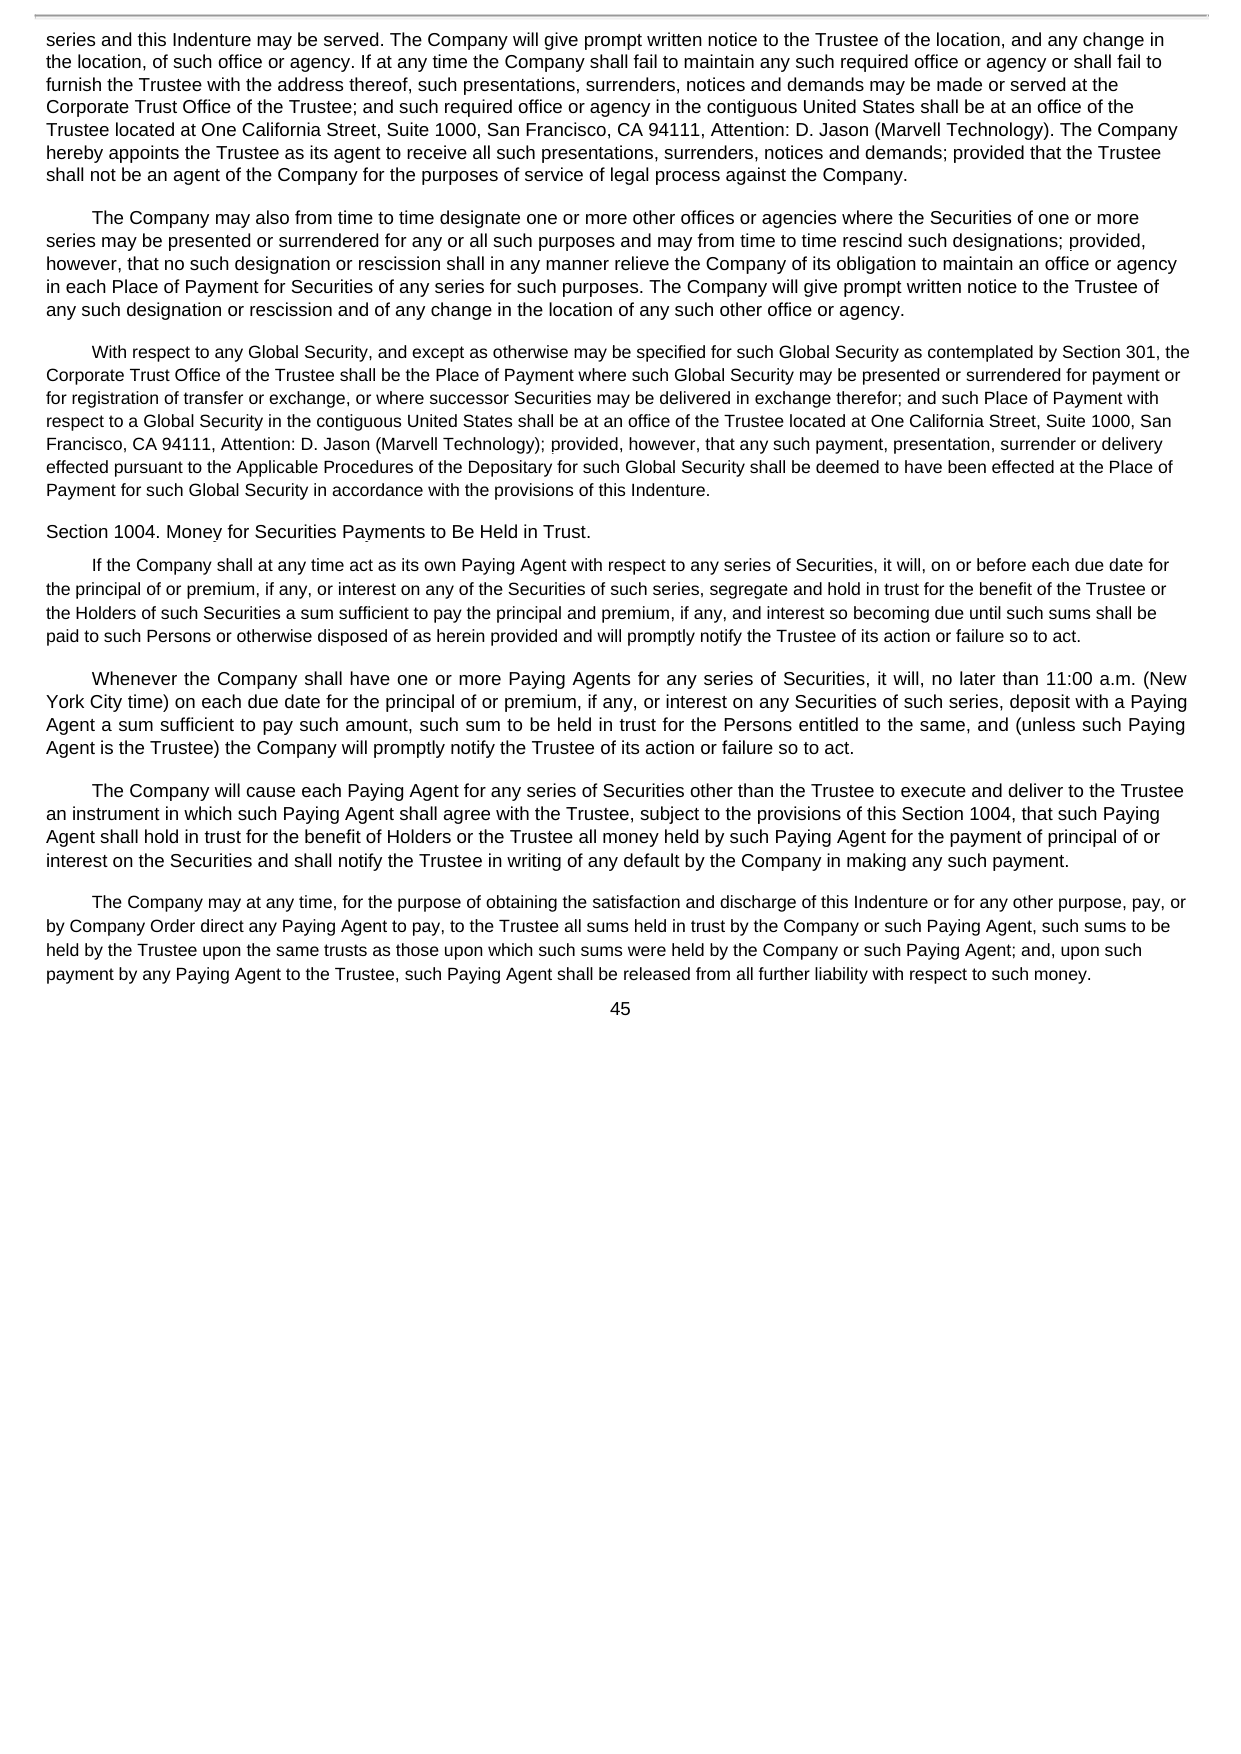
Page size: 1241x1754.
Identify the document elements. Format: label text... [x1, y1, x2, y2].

text 45 [46, 998, 1194, 1019]
text Whenever the Company shall have one or more Paying Agents for any series of Securities, it will, no later than 11:00 a.m. (New York City time) on each due date for the principal of or premium, if any, or interest on any Securities of such series, deposit with a Paying Agent a sum sufficient to pay such amount, such sum to be held in trust for the Persons entitled to the same, and (unless such Paying Agent is the Trustee) the Company will promptly notify the Trustee of its action or failure so to act. [46, 667, 1188, 759]
text The Company may also from time to time designate one or more other offices or agencies where the Securities of one or more series may be presented or surrendered for any or all such purposes and may from time to time rescind such designations; provided, however, that no such designation or rescission shall in any manner relieve the Company of its obligation to maintain an office or agency in each Place of Payment for Securities of any series for such purposes. The Company will give prompt written notice to the Trustee of any such designation or rescission and of any change in the location of any such other office or agency. [46, 207, 1186, 321]
text series and this Indenture may be served. The Company will give prompt written notice to the Trustee of the location, and any change in the location, of such office or agency. If at any time the Company shall fail to maintain any such required office or agency or shall fail to furnish the Trustee with the address thereof, such presentations, surrenders, notices and demands may be made or served at the Corporate Trust Office of the Trustee; and such required office or agency in the contiguous United States shall be at an office of the Trustee located at One California Street, Suite 1000, San Francisco, CA 94111, Attention: D. Jason (Marvell Technology). The Company hereby appoints the Trustee as its agent to receive all such presentations, surrenders, notices and demands; provided that the Trustee shall not be an agent of the Company for the purposes of service of legal process against the Company. [46, 28, 1184, 186]
picture [32, 14, 1209, 21]
text With respect to any Global Security, and except as otherwise may be specified for such Global Security as contemplated by Section 301, the Corporate Trust Office of the Trustee shall be the Place of Payment where such Global Security may be presented or surrendered for payment or for registration of transfer or exchange, or where successor Securities may be delivered in exchange therefor; and such Place of Payment with respect to a Global Security in the contiguous United States shall be at an office of the Trustee located at One California Street, Suite 1000, San Francisco, CA 94111, Attention: D. Jason (Marvell Technology); provided, however, that any such payment, presentation, surrender or delivery effected pursuant to the Applicable Procedures of the Depositary for such Global Security shall be deemed to have been effected at the Place of Payment for such Global Security in accordance with the provisions of this Indenture. [46, 342, 1192, 500]
text The Company will cause each Paying Agent for any series of Securities other than the Trustee to execute and deliver to the Trustee an instrument in which such Paying Agent shall agree with the Trustee, subject to the provisions of this Section 1004, that such Paying Agent shall hold in trust for the benefit of Holders or the Trustee all money held by such Paying Agent for the payment of principal of or interest on the Securities and shall notify the Trustee in writing of any default by the Company in making any such payment. [46, 780, 1188, 871]
text The Company may at any time, for the purpose of obtaining the satisfaction and discharge of this Indenture or for any other purpose, pay, or by Company Order direct any Paying Agent to pay, to the Trustee all sums held in trust by the Company or such Paying Agent, such sums to be held by the Trustee upon the same trusts as those upon which such sums were held by the Company or such Paying Agent; and, upon such payment by any Paying Agent to the Trustee, such Paying Agent shall be released from all further liability with respect to such money. [46, 892, 1188, 984]
text Section 1004. Money for Securities Payments to Be Held in Trust. [46, 521, 1192, 543]
text If the Company shall at any time act as its own Paying Agent with respect to any series of Securities, it will, on or before each due date for the principal of or premium, if any, or interest on any of the Securities of such series, segregate and hold in trust for the benefit of the Trustee or the Holders of such Securities a sum sufficient to pay the principal and premium, if any, and interest so becoming due until such sums shall be paid to such Persons or otherwise disposed of as herein provided and will promptly notify the Trustee of its action or failure so to act. [46, 555, 1188, 646]
